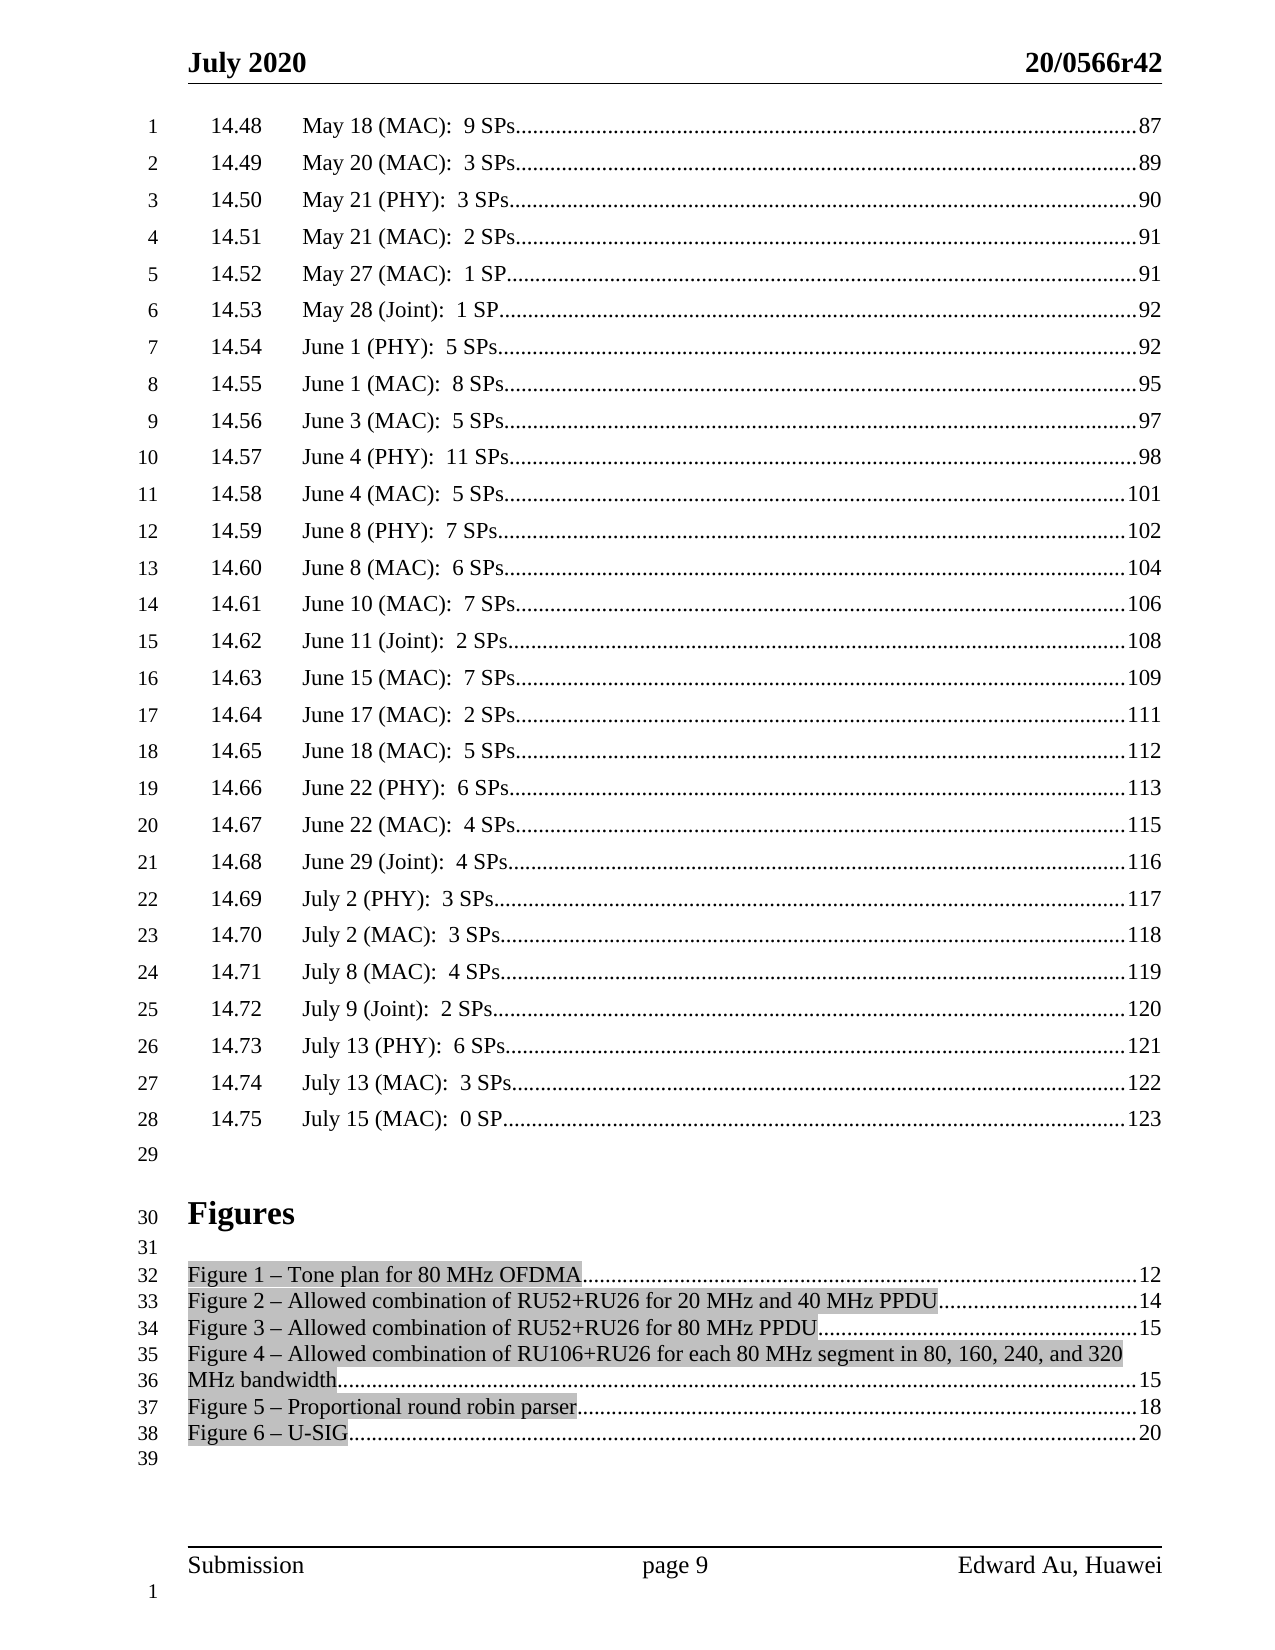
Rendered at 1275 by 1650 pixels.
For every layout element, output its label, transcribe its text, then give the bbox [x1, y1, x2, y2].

subtitle Figures [187, 1193, 1162, 1232]
text Figure 1 – Tone plan for 80 MHz OFDMA 12 [582, 1261, 1162, 1287]
text Figure 4 – Allowed combination of RU106+RU26 for each 80 MHz segment in 80, 160, 240, and 320 MHz bandwidth 15 [337, 1340, 1162, 1393]
text Figure 6 – U-SIG 20 [348, 1419, 1162, 1446]
text Figure 5 – Proportional round robin parser 18 [577, 1393, 1162, 1419]
text Figure 3 – Allowed combination of RU52+RU26 for 80 MHz PPDU 15 [818, 1314, 1162, 1340]
text Figure 2 – Allowed combination of RU52+RU26 for 20 MHz and 40 MHz PPDU 14 [187, 1287, 1162, 1314]
